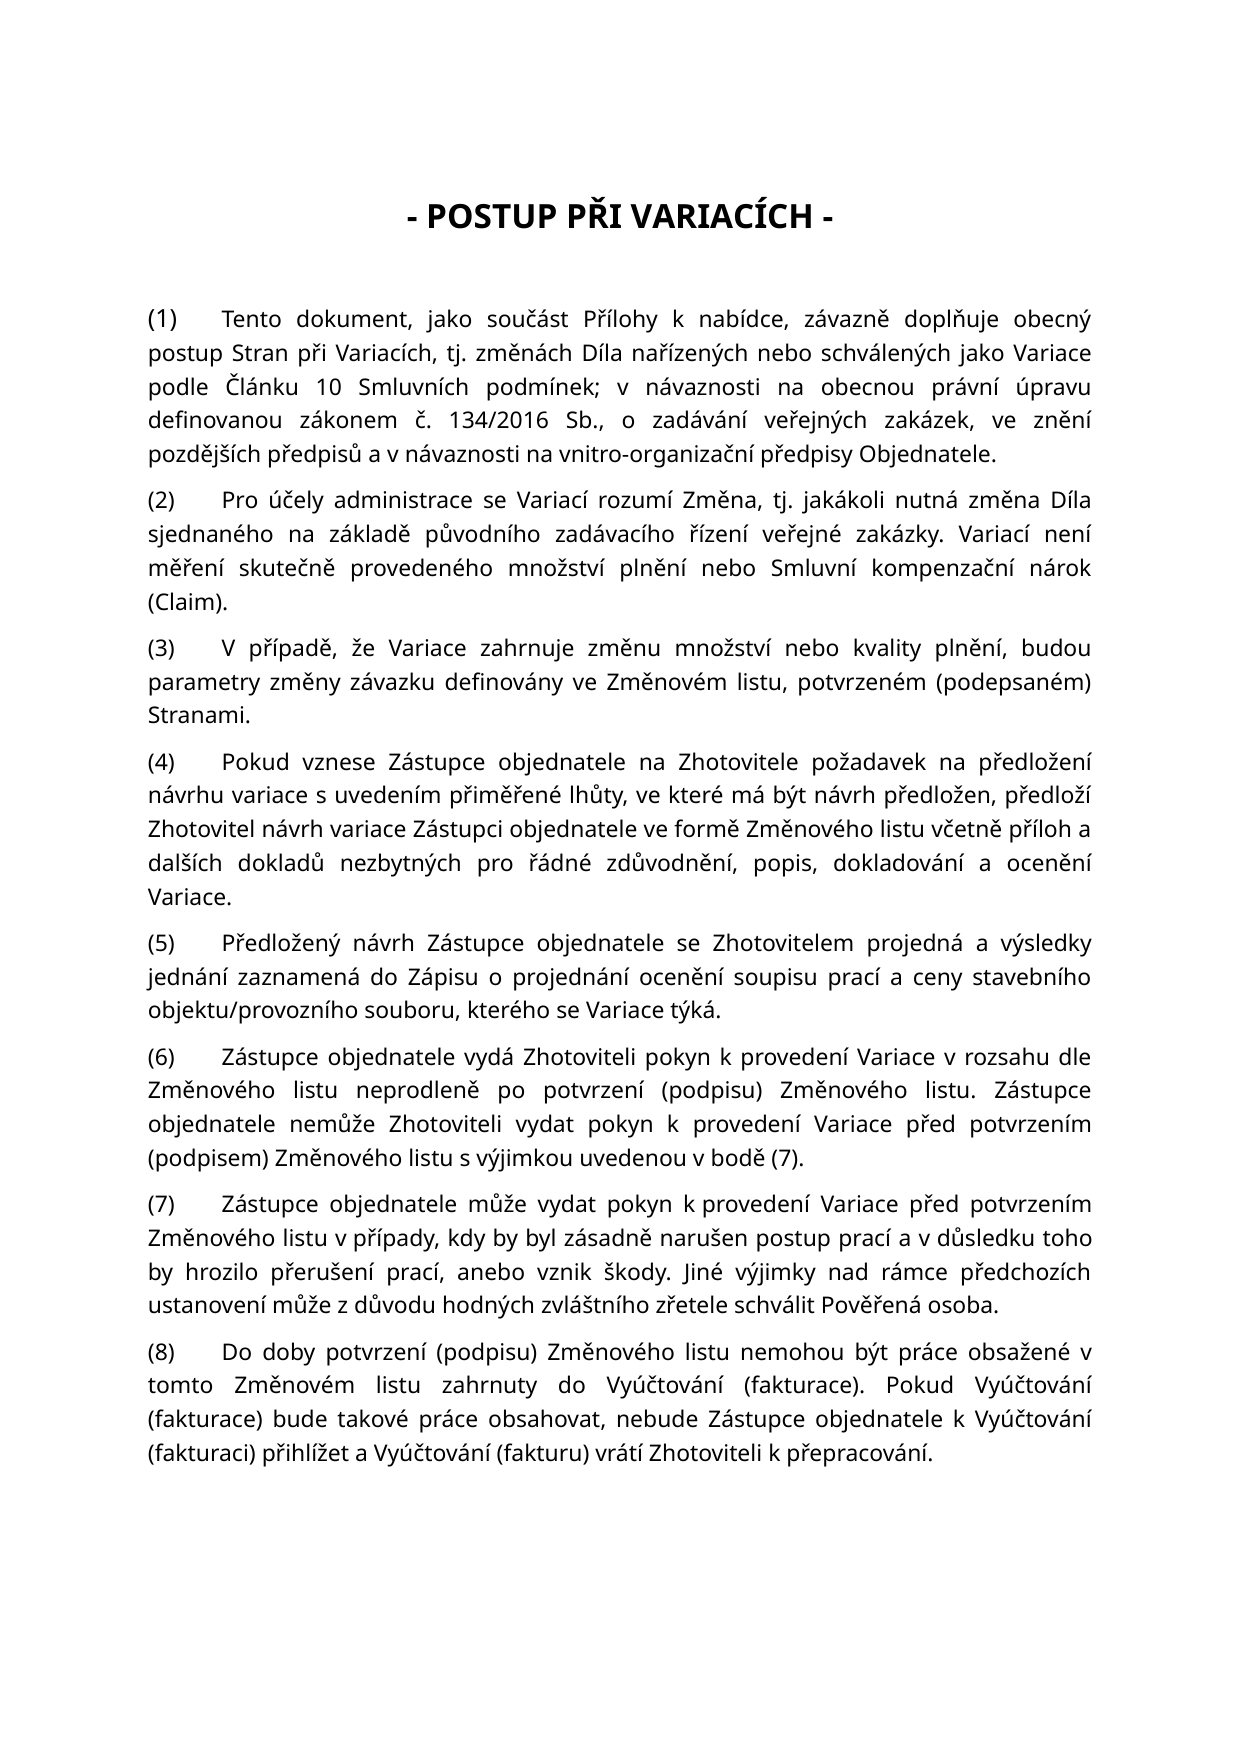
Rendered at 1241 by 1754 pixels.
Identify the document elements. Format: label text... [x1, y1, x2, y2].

text (4) Pokud vznese Zástupce objednatele na Zhotovitele požadavek na předložení návrhu variace s uvedením přiměřené lhůty, ve které má být návrh předložen, předloží Zhotovitel návrh variace Zástupci objednatele ve formě Změnového listu včetně příloh a dalších dokladů nezbytných pro řádné zdůvodnění, popis, dokladování a ocenění Variace. [148, 746, 1093, 912]
list - POSTUP PŘI Variacích - [148, 193, 1093, 238]
text (3) V případě, že Variace zahrnuje změnu množství nebo kvality plnění, budou parametry změny závazku definovány ve Změnovém listu, potvrzeném (podepsaném) Stranami. [148, 632, 1093, 731]
text (1) Tento dokument, jako součást Přílohy k nabídce, závazně doplňuje obecný postup Stran při Variacích, tj. změnách Díla nařízených nebo schválených jako Variace podle Článku 10 Smluvních podmínek; v návaznosti na obecnou právní úpravu definovanou zákonem č. 134/2016 Sb., o zadávání veřejných zakázek, ve znění pozdějších předpisů a v návaznosti na vnitro-organizační předpisy Objednatele. [148, 300, 1093, 469]
text (5) Předložený návrh Zástupce objednatele se Zhotovitelem projedná a výsledky jednání zaznamená do Zápisu o projednání ocenění soupisu prací a ceny stavebního objektu/provozního souboru, kterého se Variace týká. [148, 927, 1093, 1026]
text (2) Pro účely administrace se Variací rozumí Změna, tj. jakákoli nutná změna Díla sjednaného na základě původního zadávacího řízení veřejné zakázky. Variací není měření skutečně provedeného množství plnění nebo Smluvní kompenzační nárok (Claim). [148, 484, 1093, 617]
text (7) Zástupce objednatele může vydat pokyn k provedení Variace před potvrzením Změnového listu v případy, kdy by byl zásadně narušen postup prací a v důsledku toho by hrozilo přerušení prací, anebo vznik škody. Jiné výjimky nad rámce předchozích ustanovení může z důvodu hodných zvláštního zřetele schválit Pověřená osoba. [148, 1188, 1093, 1321]
text (6) Zástupce objednatele vydá Zhotoviteli pokyn k provedení Variace v rozsahu dle Změnového listu neprodleně po potvrzení (podpisu) Změnového listu. Zástupce objednatele nemůže Zhotoviteli vydat pokyn k provedení Variace před potvrzením (podpisem) Změnového listu s výjimkou uvedenou v bodě (7). [148, 1041, 1093, 1173]
text (8) Do doby potvrzení (podpisu) Změnového listu nemohou být práce obsažené v tomto Změnovém listu zahrnuty do Vyúčtování (fakturace). Pokud Vyúčtování (fakturace) bude takové práce obsahovat, nebude Zástupce objednatele k Vyúčtování (fakturaci) přihlížet a Vyúčtování (fakturu) vrátí Zhotoviteli k přepracování. [148, 1336, 1093, 1468]
